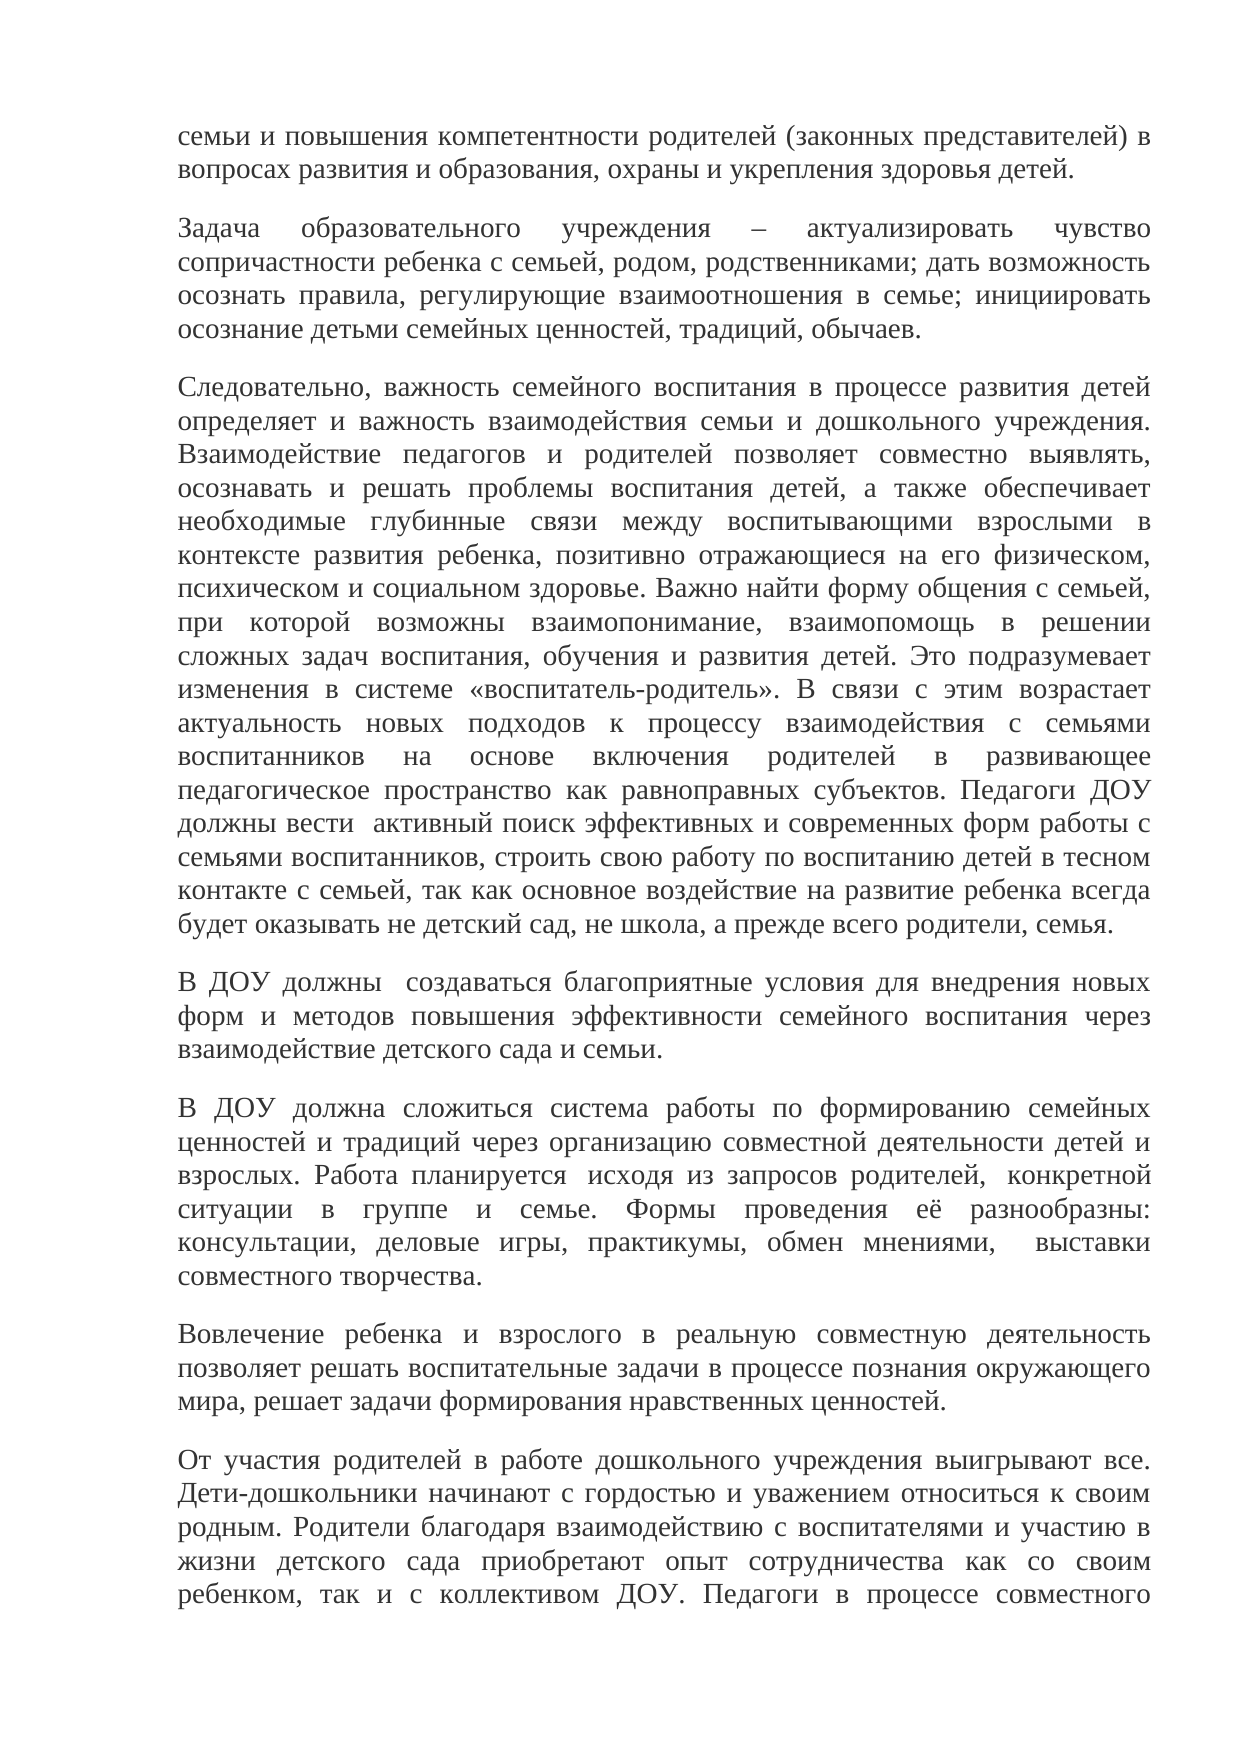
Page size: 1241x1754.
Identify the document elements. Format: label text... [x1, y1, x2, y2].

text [177, 1442, 1152, 1610]
text Задача образовательного учреждения – актуализировать чувство сопричастности ребенка с семьей, родом, родственниками; дать возможность осознать правила, регулирующие взаимоотношения в семье; инициировать осознание детьми семейных ценностей, традиций, обычаев. [177, 210, 1152, 344]
text Вовлечение ребенка и взрослого в реальную совместную деятельность позволяет решать воспитательные задачи в процессе познания окружающего мира, решает задачи формирования нравственных ценностей. [177, 1316, 1152, 1417]
text В ДОУ должны создаваться благоприятные условия для внедрения новых форм и методов повышения эффективности семейного воспитания через взаимодействие детского сада и семьи. [177, 964, 1152, 1065]
text В ДОУ должна сложиться система работы по формированию семейных ценностей и традиций через организацию совместной деятельности детей и взрослых. Работа планируется исходя из запросов родителей, конкретной ситуации в группе и семье. Формы проведения её разнообразны: консультации, деловые игры, практикумы, обмен мнениями, выставки совместного творчества. [177, 1090, 1152, 1291]
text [177, 118, 1152, 185]
text Следовательно, важность семейного воспитания в процессе развития детей определяет и важность взаимодействия семьи и дошкольного учреждения. Взаимодействие педагогов и родителей позволяет совместно выявлять, осознавать и решать проблемы воспитания детей, а также обеспечивает необходимые глубинные связи между воспитывающими взрослыми в контексте развития ребенка, позитивно отражающиеся на его физическом, психическом и социальном здоровье. Важно найти форму общения с семьей, при которой возможны взаимопонимание, взаимопомощь в решении сложных задач воспитания, обучения и развития детей. Это подразумевает изменения в системе «воспитатель-родитель». В связи с этим возрастает актуальность новых подходов к процессу взаимодействия с семьями воспитанников на основе включения родителей в развивающее педагогическое пространство как равноправных субъектов. Педагоги ДОУ должны вести активный поиск эффективных и современных форм работы с семьями воспитанников, строить свою работу по воспитанию детей в тесном контакте с семьей, так как основное воздействие на развитие ребенка всегда будет оказывать не детский сад, не школа, а прежде всего родители, семья. [177, 369, 1152, 939]
